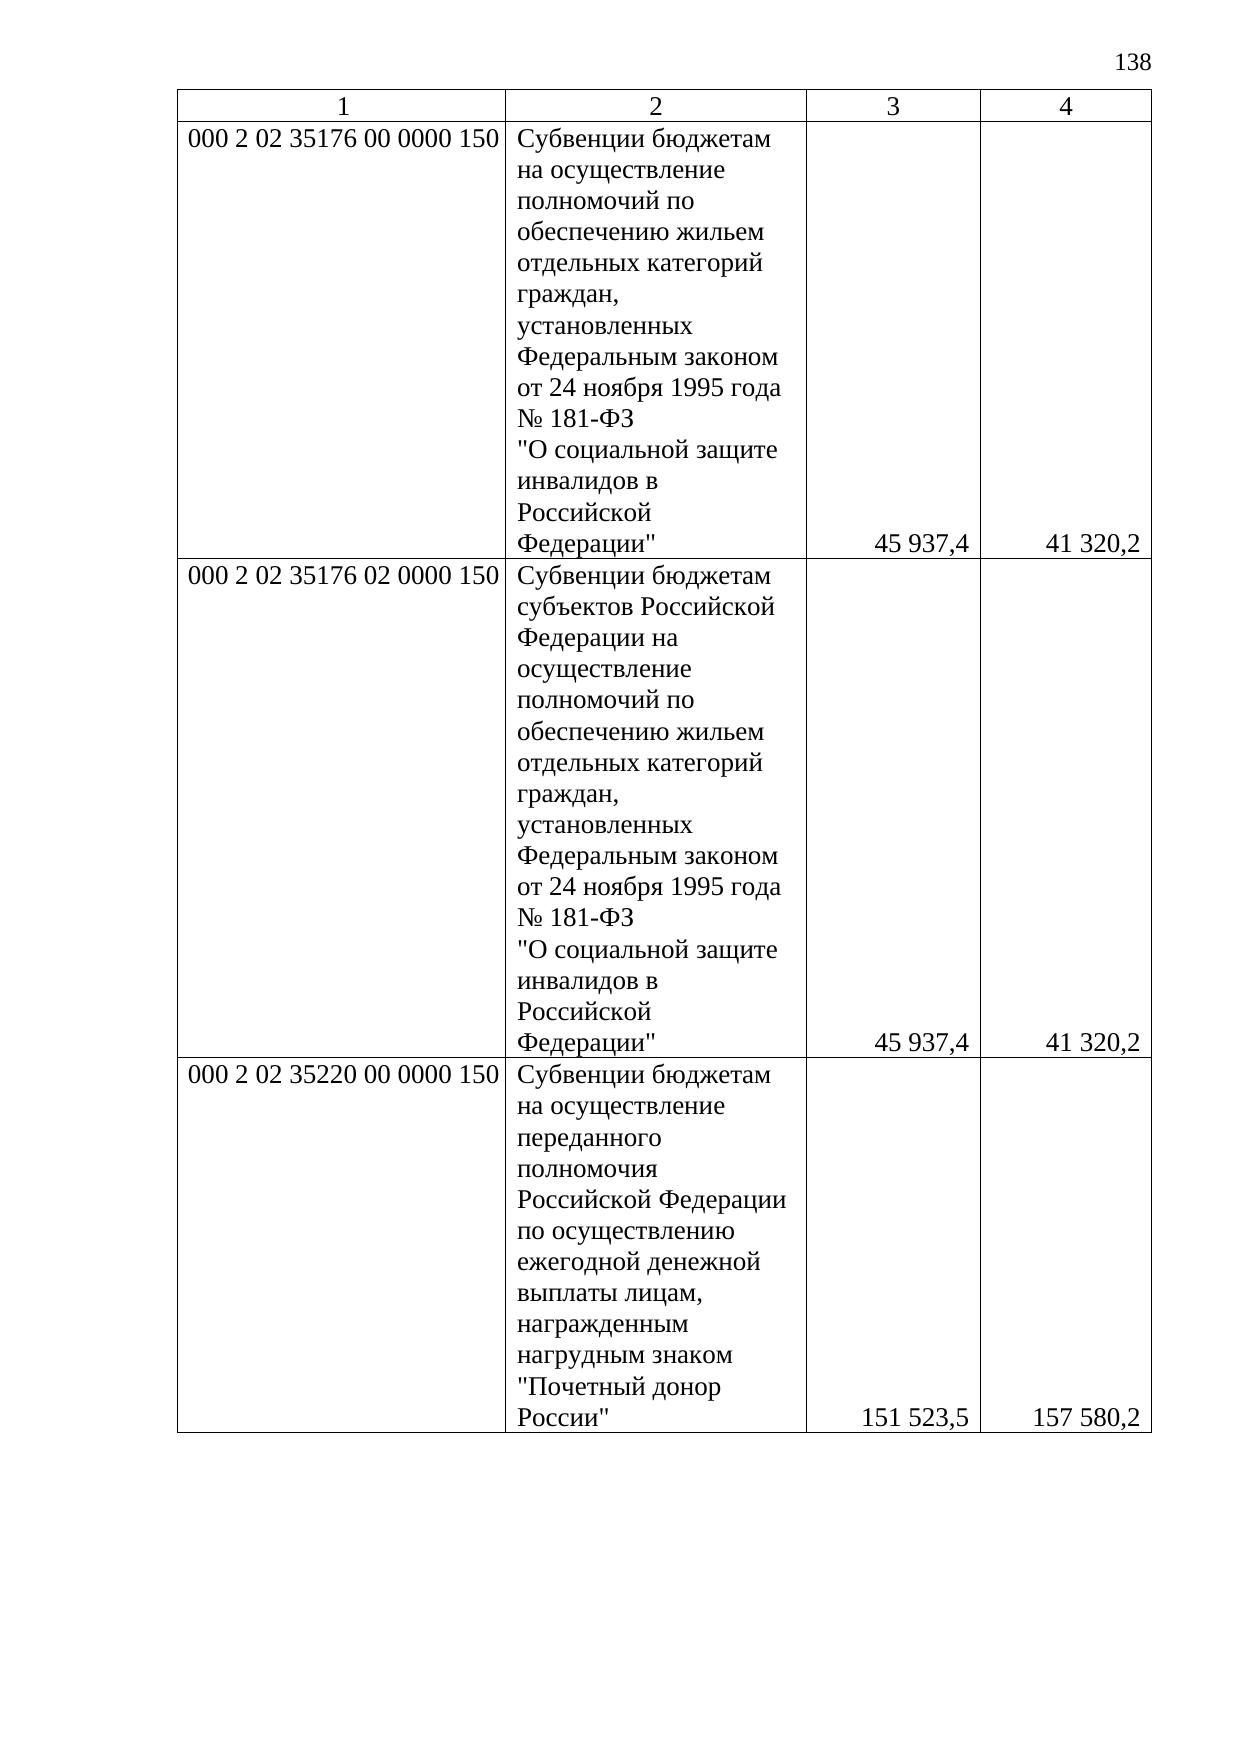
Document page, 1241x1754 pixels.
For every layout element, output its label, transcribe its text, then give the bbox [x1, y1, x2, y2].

table_cell 157 580,2 [981, 1058, 1151, 1432]
table_cell 41 320,2 [981, 122, 1151, 558]
table_header 1 [178, 90, 505, 121]
table_header 3 [807, 90, 980, 121]
table_cell Субвенции бюджетам на осуществление переданного полномочия Российской Федерации по осуществлению ежегодной денежной выплаты лицам, награжденным нагрудным знаком "Почетный донор России" [506, 1058, 806, 1432]
table_cell Субвенции бюджетам субъектов Российской Федерации на осуществление полномочий по обеспечению жильем отдельных категорий граждан, установленных Федеральным законом от 24 ноября 1995 года № 181-ФЗ "О социальной защите инвалидов в Российской Федерации" [506, 559, 806, 1057]
table_cell 45 937,4 [807, 559, 980, 1057]
table_cell 41 320,2 [981, 559, 1151, 1057]
table_header 4 [981, 90, 1151, 121]
table_cell Субвенции бюджетам на осуществление полномочий по обеспечению жильем отдельных категорий граждан, установленных Федеральным законом от 24 ноября 1995 года № 181-ФЗ "О социальной защите инвалидов в Российской Федерации" [506, 122, 806, 558]
table_cell 000 2 02 35176 00 0000 150 [178, 122, 505, 558]
table_cell 000 2 02 35220 00 0000 150 [178, 1058, 505, 1432]
table_header 2 [506, 90, 806, 121]
table_cell 45 937,4 [807, 122, 980, 558]
table_cell 151 523,5 [807, 1058, 980, 1432]
table_cell 000 2 02 35176 02 0000 150 [178, 559, 505, 1057]
